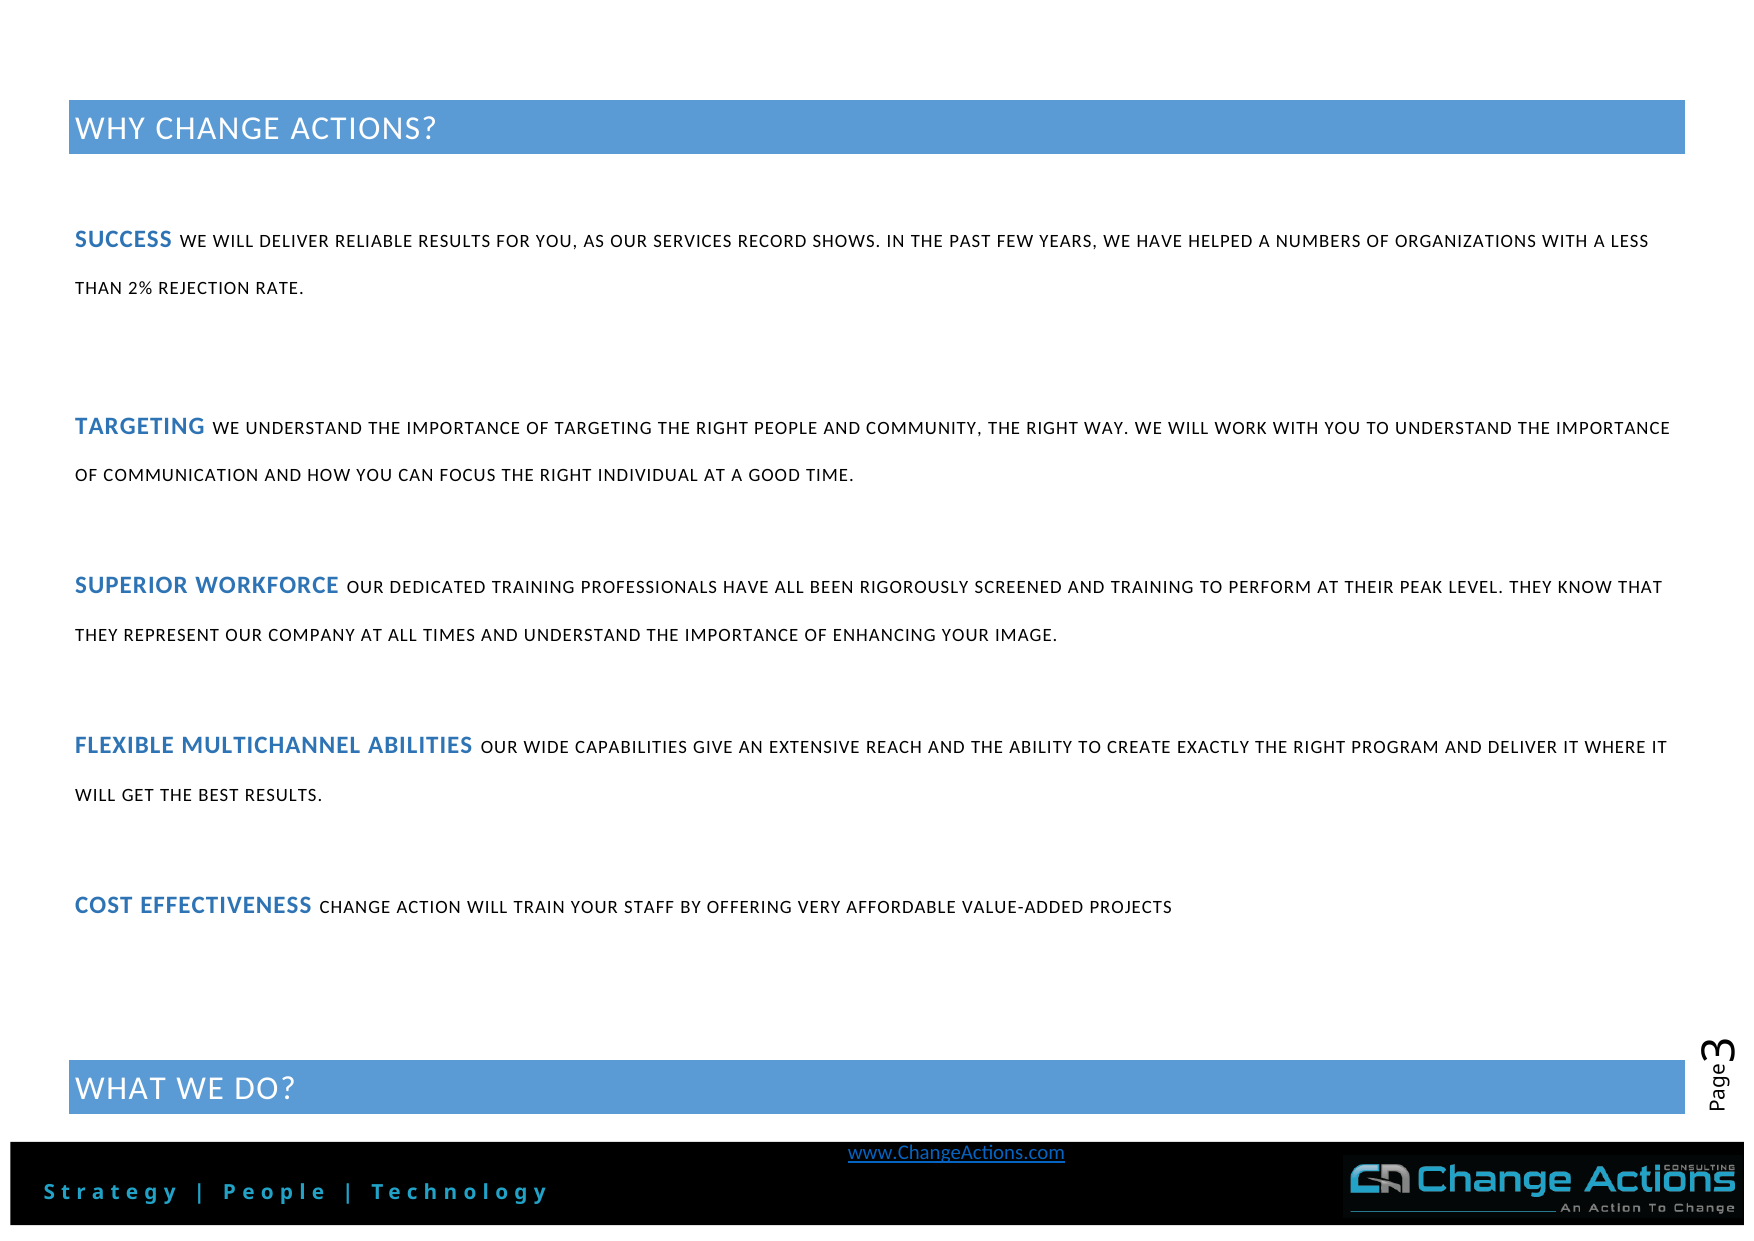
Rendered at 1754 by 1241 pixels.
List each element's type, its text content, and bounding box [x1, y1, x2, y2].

subtitle What we do? [75, 1067, 1679, 1107]
subtitle Flexible Multichannel Abilities Our wide capabilities give an extensive reach and the ability to create exactly the right program and deliver it where it will get the best results. [75, 729, 1679, 806]
subtitle Success We will deliver reliable results for you, as our services record shows. In the past few years, we have helped a numbers of organizations with a less than 2% rejection rate. [75, 223, 1679, 299]
subtitle Superior Workforce Our dedicated training professionals have all been rigorously screened and training to perform at their peak level. They know that they represent our company at all times and understand the importance of enhancing your image. [75, 569, 1679, 646]
subtitle Cost Effectiveness Change Action will train your staff by offering very affordable value-added projects [75, 889, 1679, 919]
subtitle Why change Actions? [75, 107, 1679, 147]
picture [1342, 1155, 1743, 1218]
subtitle Targeting We understand the importance of targeting the right people and community, the right way. We will work with you to understand the importance of communication and how you can focus the right individual at a good time. [75, 410, 1679, 486]
